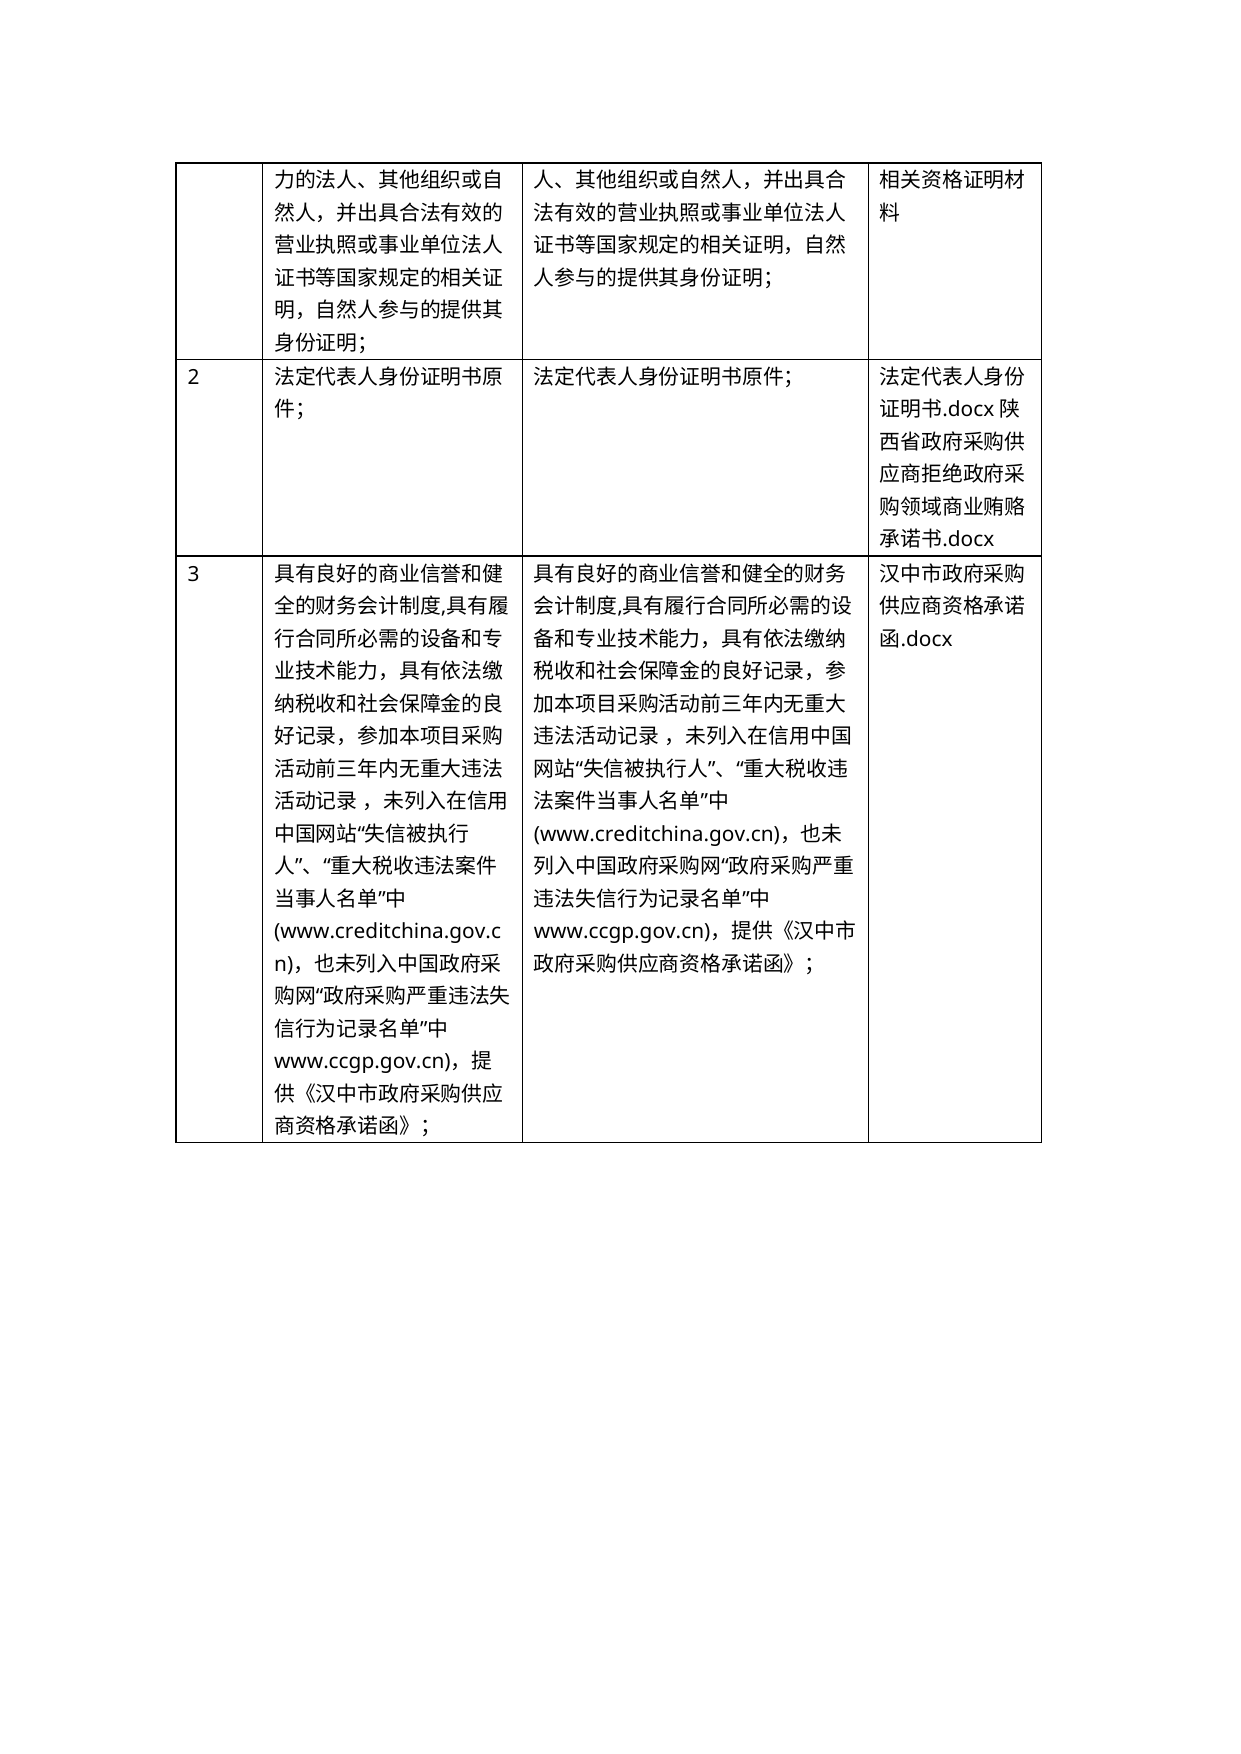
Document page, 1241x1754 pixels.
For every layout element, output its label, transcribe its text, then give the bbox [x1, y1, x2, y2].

table_cell 1 [177, 164, 262, 358]
table_cell 具有良好的商业信誉和健全的财务会计制度,具有履行合同所必需的设备和专业技术能力，具有依法缴纳税收和社会保障金的良好记录，参加本项目采购活动前三年内无重大违法活动记录 ，未列入在信用中国网站“失信被执行人”、“重大税收违法案件当事人名单”中(www.creditchina.gov.cn)，也未列入中国政府采购网“政府采购严重违法失信行为记录名单”中www.ccgp.gov.cn)，提供《汉中市政府采购供应商资格承诺函》； [523, 557, 868, 1142]
table_cell 法定代表人身份证明书.docx 陕西省政府采购供应商拒绝政府采购领域商业贿赂承诺书.docx [869, 360, 1041, 555]
table_cell 2 [177, 360, 262, 555]
table_cell 3 [177, 557, 262, 1142]
table_cell 汉中市政府采购供应商资格承诺函.docx [869, 557, 1041, 1142]
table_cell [263, 164, 522, 358]
table_cell 法定代表人身份证明书原件； [523, 360, 868, 555]
table_cell 供应商应提交的相关资格证明材料 [869, 164, 1041, 358]
table_cell 法定代表人身份证明书原件； [263, 360, 522, 555]
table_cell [523, 164, 868, 358]
table_cell 具有良好的商业信誉和健全的财务会计制度,具有履行合同所必需的设备和专业技术能力，具有依法缴纳税收和社会保障金的良好记录，参加本项目采购活动前三年内无重大违法活动记录 ，未列入在信用中国网站“失信被执行人”、“重大税收违法案件当事人名单”中(www.creditchina.gov.cn)，也未列入中国政府采购网“政府采购严重违法失信行为记录名单”中www.ccgp.gov.cn)，提供《汉中市政府采购供应商资格承诺函》； [263, 557, 522, 1142]
